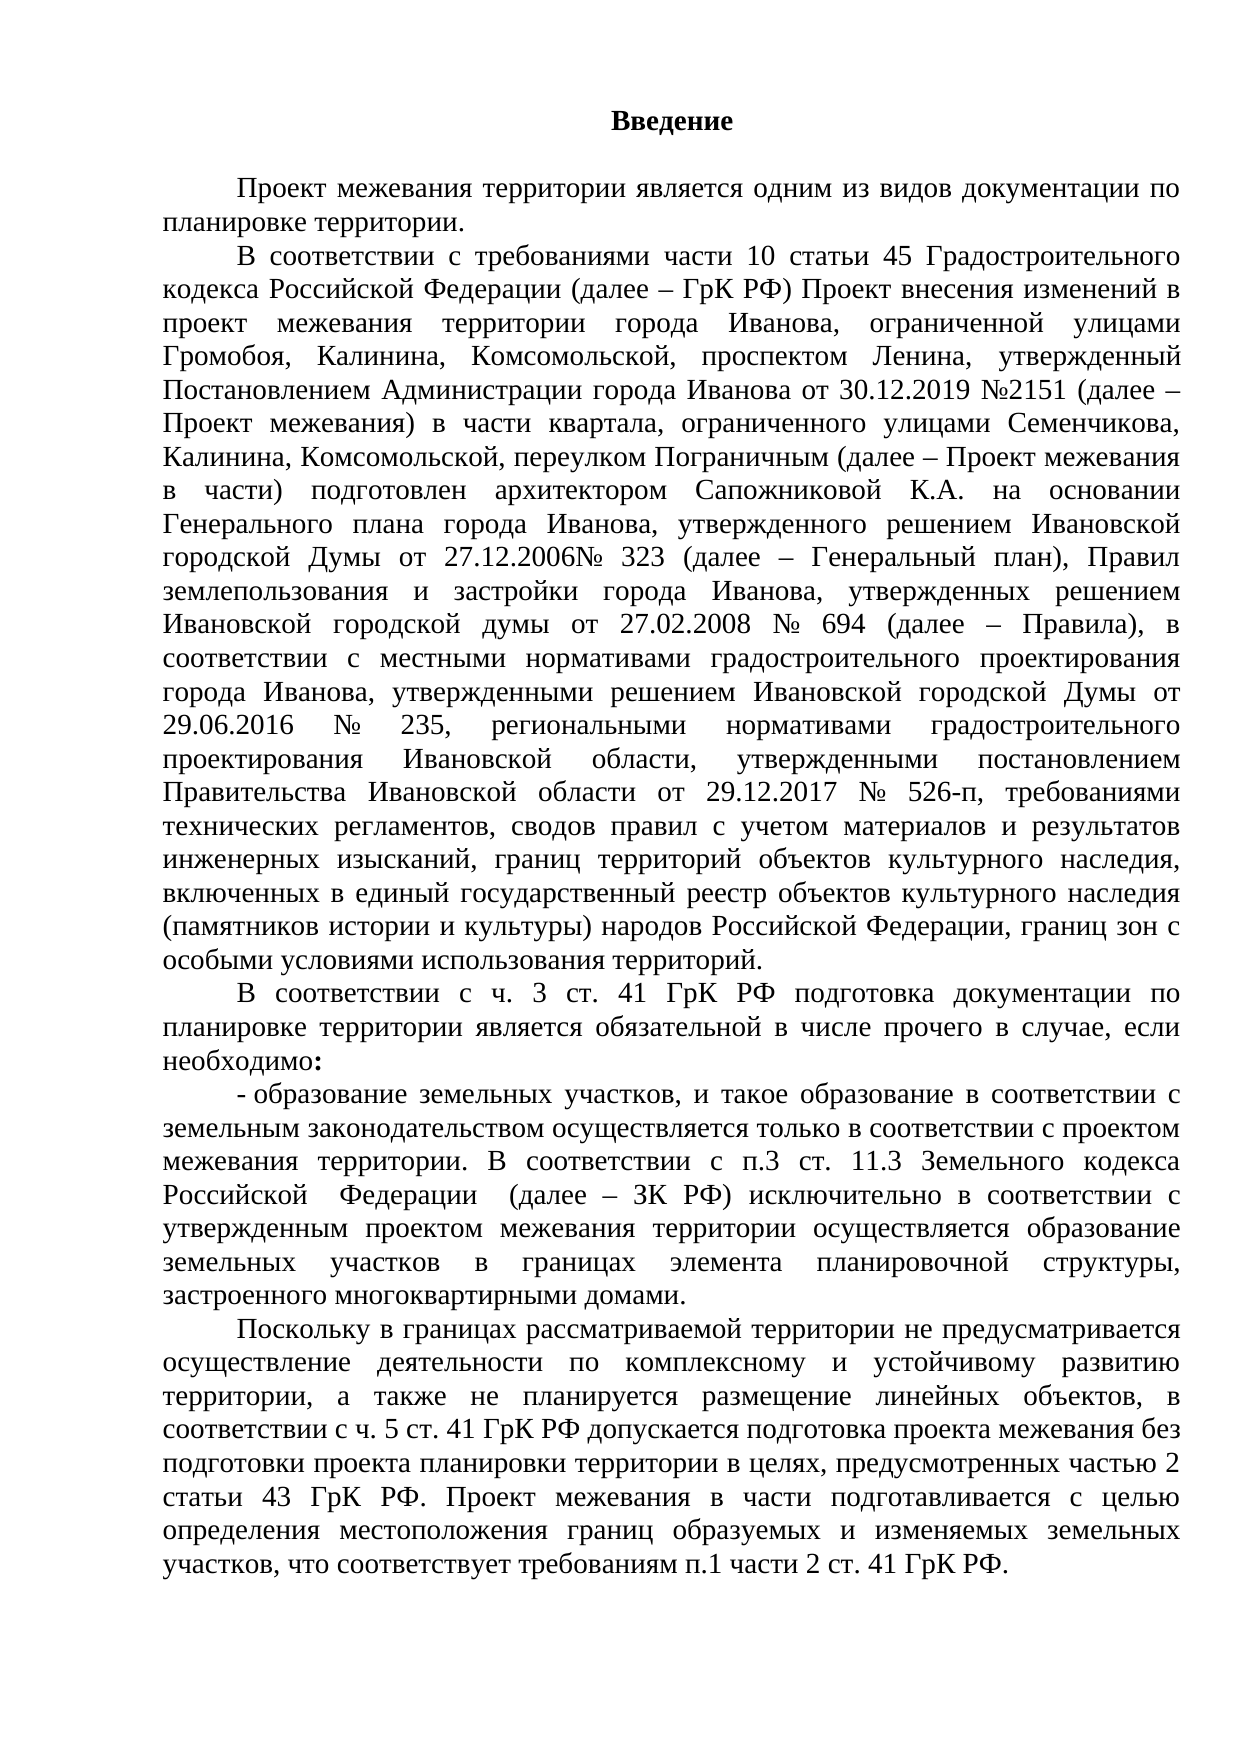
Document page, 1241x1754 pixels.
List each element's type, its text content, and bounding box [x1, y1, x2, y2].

text Введение [162, 103, 1181, 137]
text - образование земельных участков, и такое образование в соответствии с земельным законодательством осуществляется только в соответствии с проектом межевания территории. В соответствии с п.3 ст. 11.3 Земельного кодекса Российской Федерации (далее – ЗК РФ) исключительно в соответствии с утвержденным проектом межевания территории осуществляется образование земельных участков в границах элемента планировочной структуры, застроенного многоквартирными домами. [162, 1076, 1181, 1311]
text В соответствии с требованиями части 10 статьи 45 Градостроительного кодекса Российской Федерации (далее – ГрК РФ) Проект внесения изменений в проект межевания территории города Иванова, ограниченной улицами Громобоя, Калинина, Комсомольской, проспектом Ленина, утвержденный Постановлением Администрации города Иванова от 30.12.2019 №2151 (далее – Проект межевания) в части квартала, ограниченного улицами Семенчикова, Калинина, Комсомольской, переулком Пограничным (далее – Проект межевания в части) подготовлен архитектором Сапожниковой К.А. на основании Генерального плана города Иванова, утвержденного решением Ивановской городской Думы от 27.12.2006№ 323 (далее – Генеральный план), Правил землепользования и застройки города Иванова, утвержденных решением Ивановской городской думы от 27.02.2008 № 694 (далее – Правила), в соответствии с местными нормативами градостроительного проектирования города Иванова, утвержденными решением Ивановской городской Думы от 29.06.2016 № 235, региональными нормативами градостроительного проектирования Ивановской области, утвержденными постановлением Правительства Ивановской области от 29.12.2017 № 526-п, требованиями технических регламентов, сводов правил с учетом материалов и результатов инженерных изысканий, границ территорий объектов культурного наследия, включенных в единый государственный реестр объектов культурного наследия (памятников истории и культуры) народов Российской Федерации, границ зон с особыми условиями использования территорий. [162, 238, 1181, 976]
text Поскольку в границах рассматриваемой территории не предусматривается осуществление деятельности по комплексному и устойчивому развитию территории, а также не планируется размещение линейных объектов, в соответствии с ч. 5 ст. 41 ГрК РФ допускается подготовка проекта межевания без подготовки проекта планировки территории в целях, предусмотренных частью 2 статьи 43 ГрК РФ. Проект межевания в части подготавливается с целью определения местоположения границ образуемых и изменяемых земельных участков, что соответствует требованиям п.1 части 2 ст. 41 ГрК РФ. [162, 1311, 1181, 1579]
text Проект межевания территории является одним из видов документации по планировке территории. [162, 171, 1181, 238]
text В соответствии с ч. 3 ст. 41 ГрК РФ подготовка документации по планировке территории является обязательной в числе прочего в случае, если необходимо: [162, 976, 1181, 1076]
